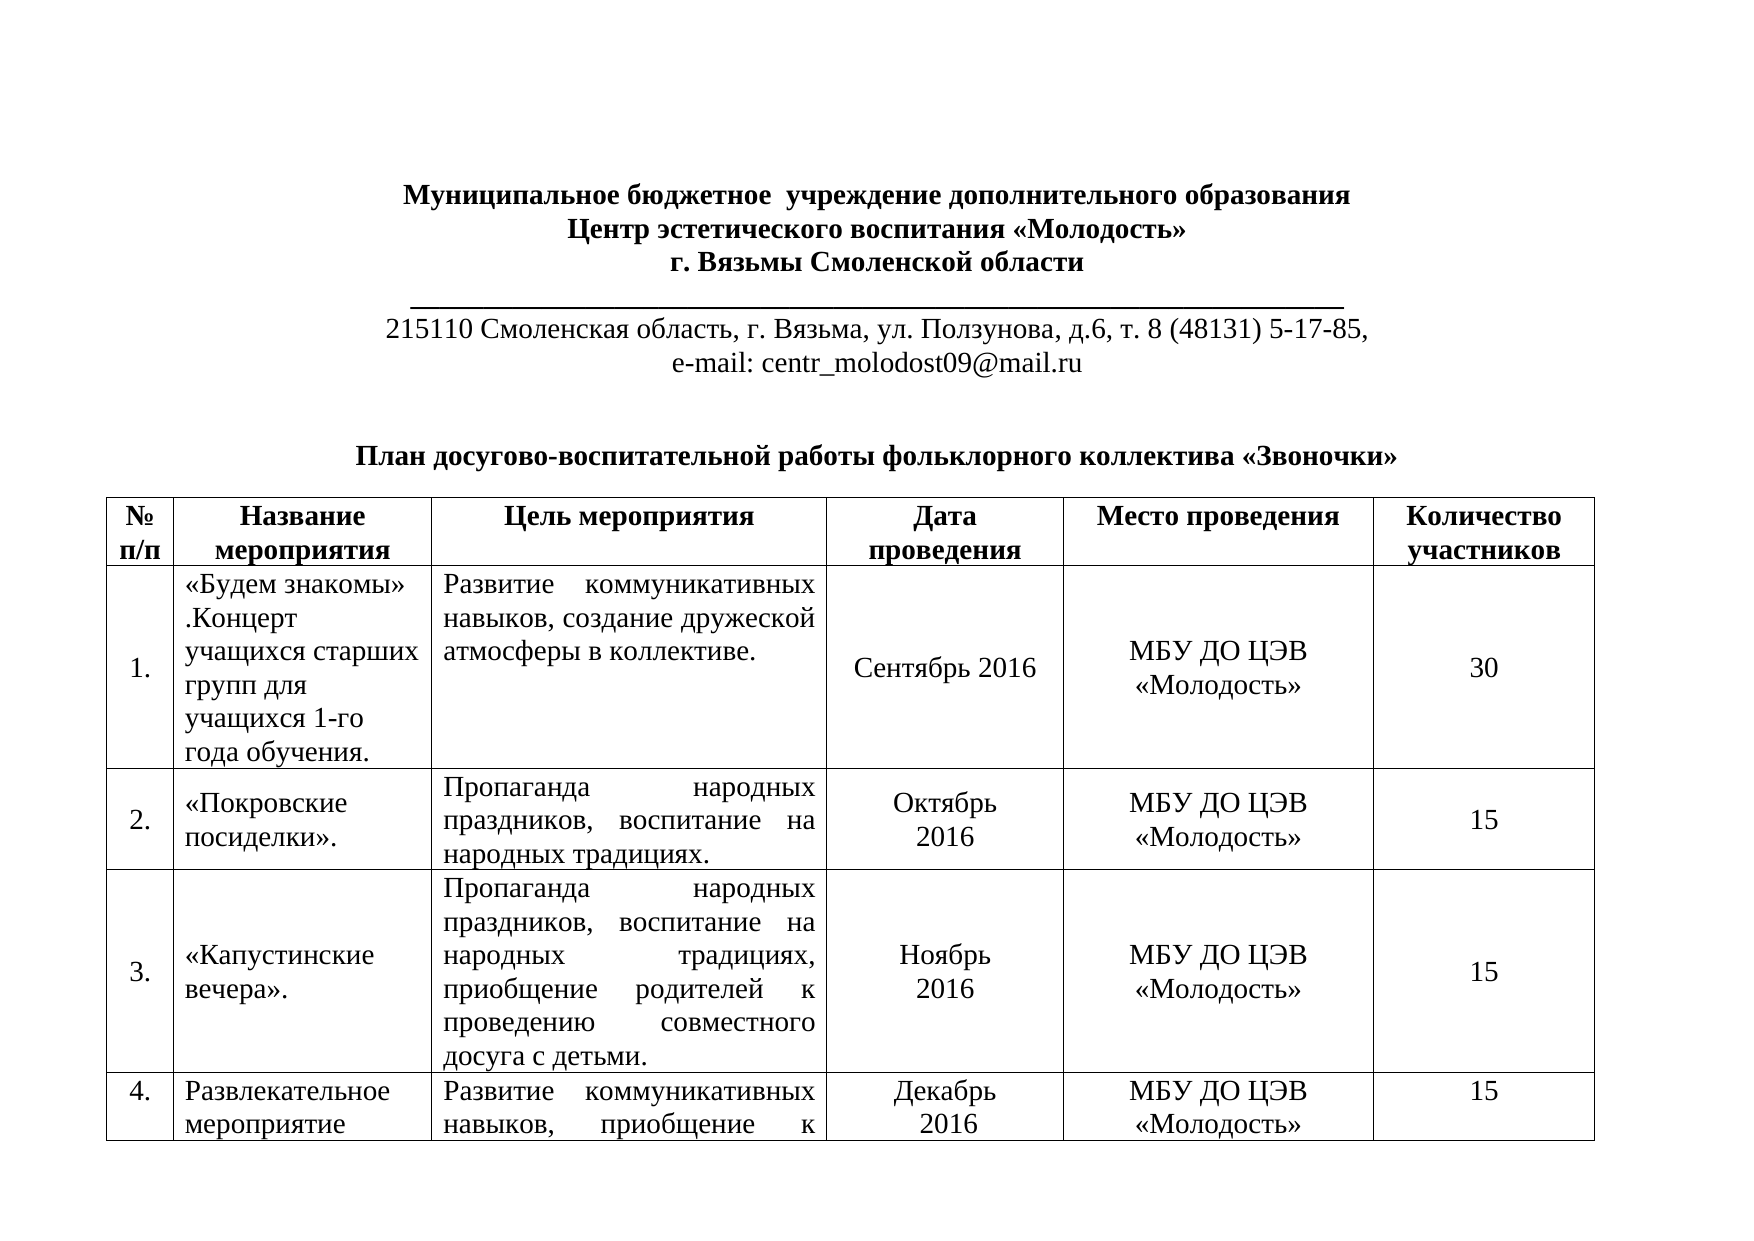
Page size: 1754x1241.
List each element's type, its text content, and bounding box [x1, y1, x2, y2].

text Муниципальное бюджетное учреждение дополнительного образования [118, 177, 1636, 211]
table_cell МБУ ДО ЦЭВ «Молодость» [1064, 769, 1373, 869]
table_cell «Капустинские вечера». [174, 870, 431, 1072]
table_cell МБУ ДО ЦЭВ «Молодость» [1064, 566, 1373, 768]
table_header № п/п [107, 498, 173, 565]
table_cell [432, 1073, 826, 1140]
text План досугово-воспитательной работы фольклорного коллектива «Звоночки» [118, 438, 1636, 471]
table_cell «Покровские посиделки». [174, 769, 431, 869]
text г. Вязьмы Смоленской области [118, 244, 1636, 278]
table_header Количество участников [1374, 498, 1594, 565]
table_cell 2. [107, 769, 173, 869]
text ________________________________________________________________ [118, 278, 1636, 311]
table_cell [1064, 1073, 1373, 1140]
table_cell Пропаганда народных праздников, воспитание на народных традициях, приобщение родителей к проведению совместного досуга с детьми. [432, 870, 826, 1072]
table_cell МБУ ДО ЦЭВ «Молодость» [1064, 870, 1373, 1072]
table_cell Пропаганда народных праздников, воспитание на народных традициях. [432, 769, 826, 869]
table_header Место проведения [1064, 498, 1373, 565]
table_cell Сентябрь 2016 [827, 566, 1063, 768]
table_cell 15 [1374, 870, 1594, 1072]
table_cell 4. [107, 1073, 173, 1140]
text Центр эстетического воспитания «Молодость» [118, 211, 1636, 244]
table_cell 15 [1374, 1073, 1594, 1140]
table_cell Развитие коммуникативных навыков, создание дружеской атмосферы в коллективе. [432, 566, 826, 768]
table_cell «Будем знакомы» .Концерт учащихся старших групп для учащихся 1-го года обучения. [174, 566, 431, 768]
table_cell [174, 1073, 431, 1140]
table_header Название мероприятия [174, 498, 431, 565]
table_cell 30 [1374, 566, 1594, 768]
table_cell 15 [1374, 769, 1594, 869]
text e-mail: centr_molodost09@mail.ru [118, 345, 1636, 378]
table_header Дата проведения [827, 498, 1063, 565]
table_header Цель мероприятия [432, 498, 826, 565]
table_cell 1. [107, 566, 173, 768]
table_cell 3. [107, 870, 173, 1072]
text 215110 Смоленская область, г. Вязьма, ул. Ползунова, д.6, т. 8 (48131) 5-17-85, [118, 311, 1636, 345]
table_cell Октябрь 2016 [827, 769, 1063, 869]
table_cell Декабрь 2016 [827, 1073, 1063, 1140]
table_cell Ноябрь 2016 [827, 870, 1063, 1072]
